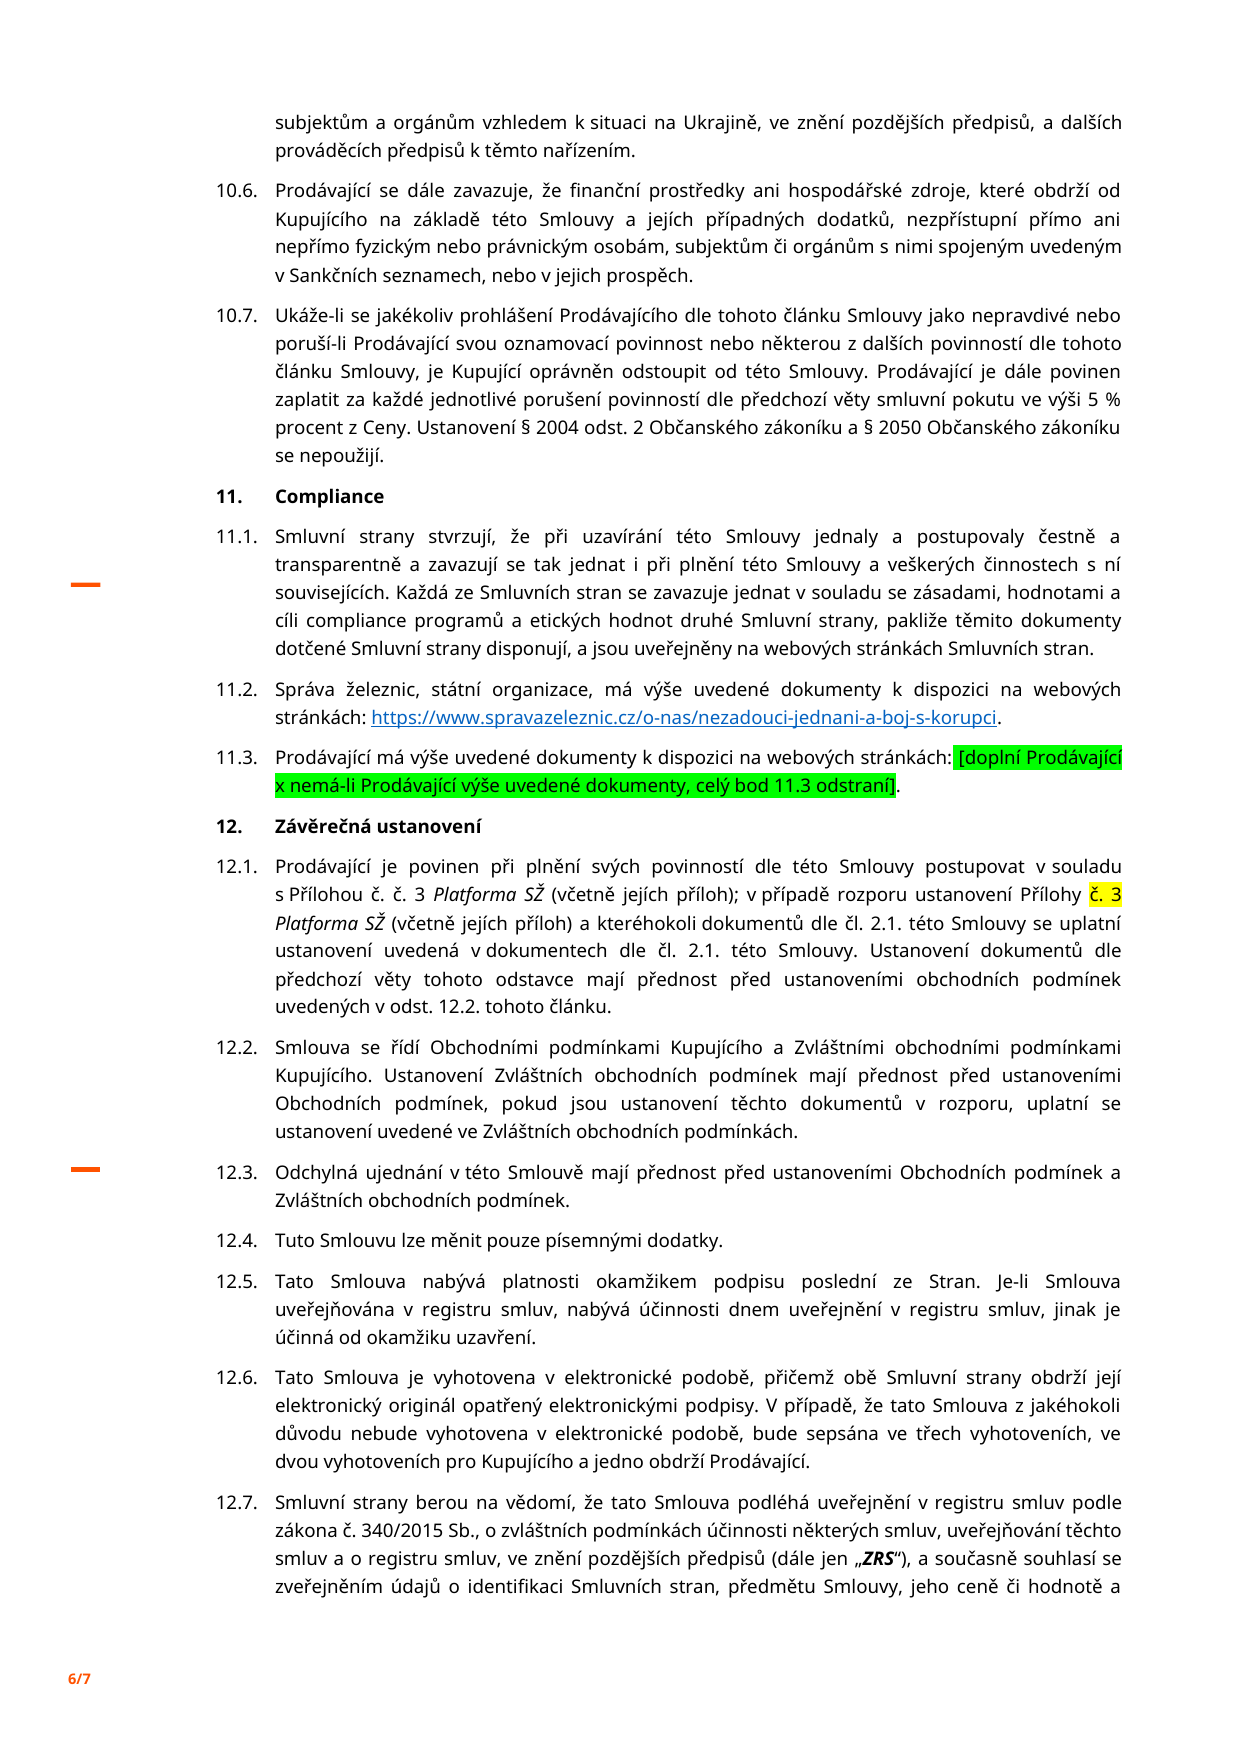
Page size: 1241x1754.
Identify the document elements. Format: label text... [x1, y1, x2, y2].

text Závěrečná ustanovení [216, 813, 1122, 839]
text Compliance [216, 483, 1122, 508]
text Smlouva se řídí Obchodními podmínkami Kupujícího a Zvláštními obchodními podmínkami Kupujícího. Ustanovení Zvláštních obchodních podmínek mají přednost před ustanoveními Obchodních podmínek, pokud jsou ustanovení těchto dokumentů v rozporu, uplatní se ustanovení uvedené ve Zvláštních obchodních podmínkách. [216, 1034, 1122, 1144]
text Odchylná ujednání v této Smlouvě mají přednost před ustanoveními Obchodních podmínek a Zvláštních obchodních podmínek. [216, 1159, 1122, 1212]
text Správa železnic, státní organizace, má výše uvedené dokumenty k dispozici na webových stránkách: https://www.spravazeleznic.cz/o-nas/nezadouci-jednani-a-boj-s-korupci. [216, 676, 1122, 730]
text Prodávající je povinen při plnění svých povinností dle této Smlouvy postupovat v souladu s Přílohou č. č. 3 Platforma SŽ (včetně jejích příloh); v případě rozporu ustanovení Přílohy č. 3 Platforma SŽ (včetně jejích příloh) a kteréhokoli dokumentů dle čl. 2.1. této Smlouvy se uplatní ustanovení uvedená v dokumentech dle čl. 2.1. této Smlouvy. Ustanovení dokumentů dle předchozí věty tohoto odstavce mají přednost před ustanoveními obchodních podmínek uvedených v odst. 12.2. tohoto článku. [216, 854, 1122, 1019]
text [216, 1489, 1122, 1599]
text Tato Smlouva nabývá platnosti okamžikem podpisu poslední ze Stran. Je-li Smlouva uveřejňována v registru smluv, nabývá účinnosti dnem uveřejnění v registru smluv, jinak je účinná od okamžiku uzavření. [216, 1268, 1122, 1349]
text Tato Smlouva je vyhotovena v elektronické podobě, přičemž obě Smluvní strany obdrží její elektronický originál opatřený elektronickými podpisy. V případě, že tato Smlouva z jakéhokoli důvodu nebude vyhotovena v elektronické podobě, bude sepsána ve třech vyhotoveních, ve dvou vyhotoveních pro Kupujícího a jedno obdrží Prodávající. [216, 1364, 1122, 1474]
text Smluvní strany stvrzují, že při uzavírání této Smlouvy jednaly a postupovaly čestně a transparentně a zavazují se tak jednat i při plnění této Smlouvy a veškerých činnostech s ní souvisejících. Každá ze Smluvních stran se zavazuje jednat v souladu se zásadami, hodnotami a cíli compliance programů a etických hodnot druhé Smluvní strany, pakliže těmito dokumenty dotčené Smluvní strany disponují, a jsou uveřejněny na webových stránkách Smluvních stran. [216, 523, 1122, 661]
text Tuto Smlouvu lze měnit pouze písemnými dodatky. [216, 1227, 1122, 1253]
text Prodávající se dále zavazuje, že finanční prostředky ani hospodářské zdroje, které obdrží od Kupujícího na základě této Smlouvy a jejích případných dodatků, nezpřístupní přímo ani nepřímo fyzickým nebo právnickým osobám, subjektům či orgánům s nimi spojeným uvedeným v Sankčních seznamech, nebo v jejich prospěch. [216, 178, 1122, 287]
text Prodávající má výše uvedené dokumenty k dispozici na webových stránkách: [doplní Prodávající x nemá-li Prodávající výše uvedené dokumenty, celý bod 11.3 odstraní]. [216, 745, 1122, 798]
text Ukáže-li se jakékoliv prohlášení Prodávajícího dle tohoto článku Smlouvy jako nepravdivé nebo poruší-li Prodávající svou oznamovací povinnost nebo některou z dalších povinností dle tohoto článku Smlouvy, je Kupující oprávněn odstoupit od této Smlouvy. Prodávající je dále povinen zaplatit za každé jednotlivé porušení povinností dle předchozí věty smluvní pokutu ve výši 5 % procent z Ceny. Ustanovení § 2004 odst. 2 Občanského zákoníku a § 2050 Občanského zákoníku se nepoužijí. [216, 302, 1122, 468]
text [216, 109, 1122, 163]
